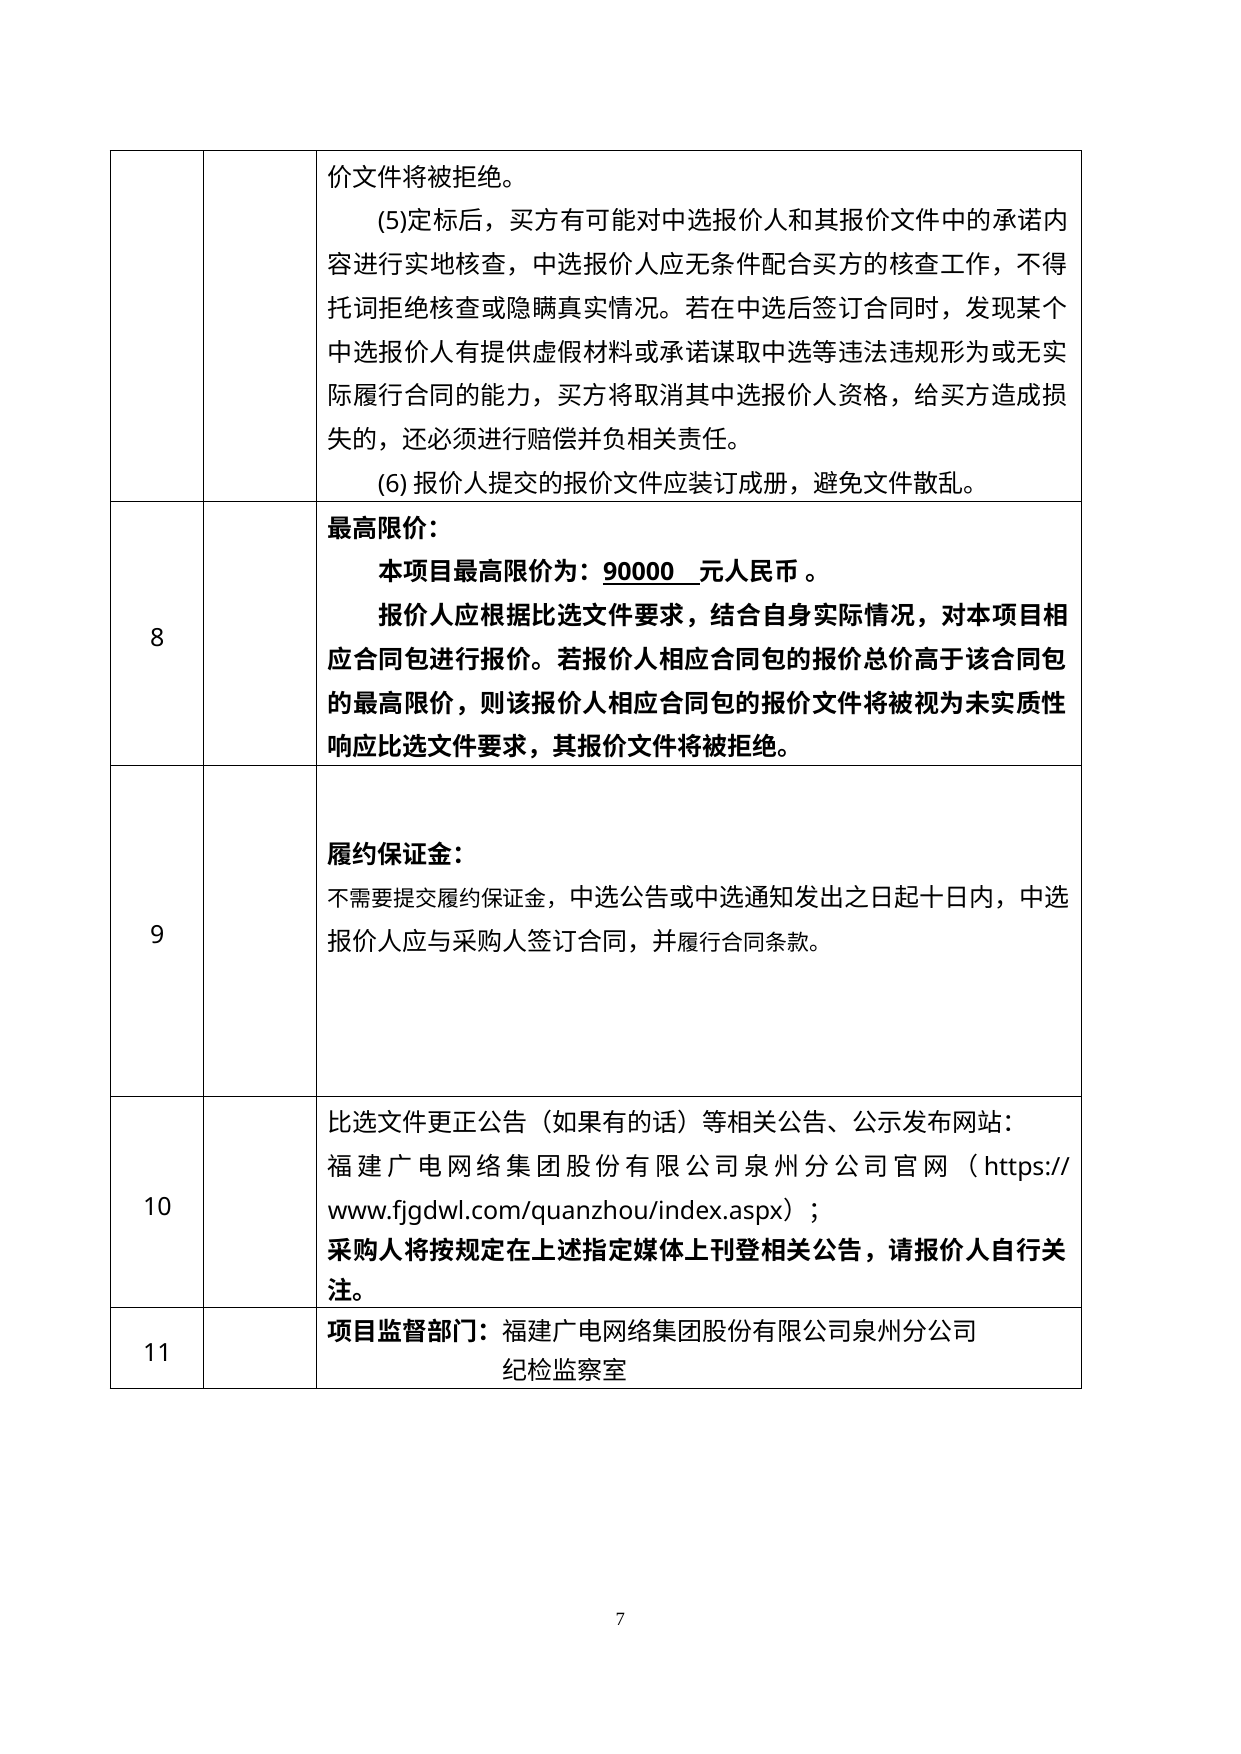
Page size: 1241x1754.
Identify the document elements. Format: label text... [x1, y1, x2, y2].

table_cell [317, 151, 1081, 501]
table_cell 最高限价： 本项目最高限价为：90000 元人民币 。 报价人应根据比选文件要求，结合自身实际情况，对本项目相应合同包进行报价。若报价人相应合同包的报价总价高于该合同包的最高限价，则该报价人相应合同包的报价文件将被视为未实质性响应比选文件要求，其报价文件将被拒绝。 [317, 502, 1081, 764]
table_cell [204, 1308, 316, 1387]
table_cell [204, 1097, 316, 1307]
table_cell 履约保证金： 不需要提交履约保证金，中选公告或中选通知发出之日起十日内，中选报价人应与采购人签订合同，并履行合同条款。 [317, 766, 1081, 1096]
table_cell 11 [111, 1308, 203, 1387]
table_cell 项目监督部门：福建广电网络集团股份有限公司泉州分公司 纪检监察室 [317, 1308, 1081, 1387]
table_cell [204, 151, 316, 501]
table_cell [204, 766, 316, 1096]
table_cell 比选文件更正公告（如果有的话）等相关公告、公示发布网站： 福建广电网络集团股份有限公司泉州分公司官网（https://www.fjgdwl.com/quanzhou/index.aspx）； 采购人将按规定在上述指定媒体上刊登相关公告，请报价人自行关注。 [317, 1097, 1081, 1307]
table_cell 8 [111, 502, 203, 764]
table_cell 10 [111, 1097, 203, 1307]
table_cell 7 [111, 151, 203, 501]
table_cell [204, 502, 316, 764]
table_cell 9 [111, 766, 203, 1096]
